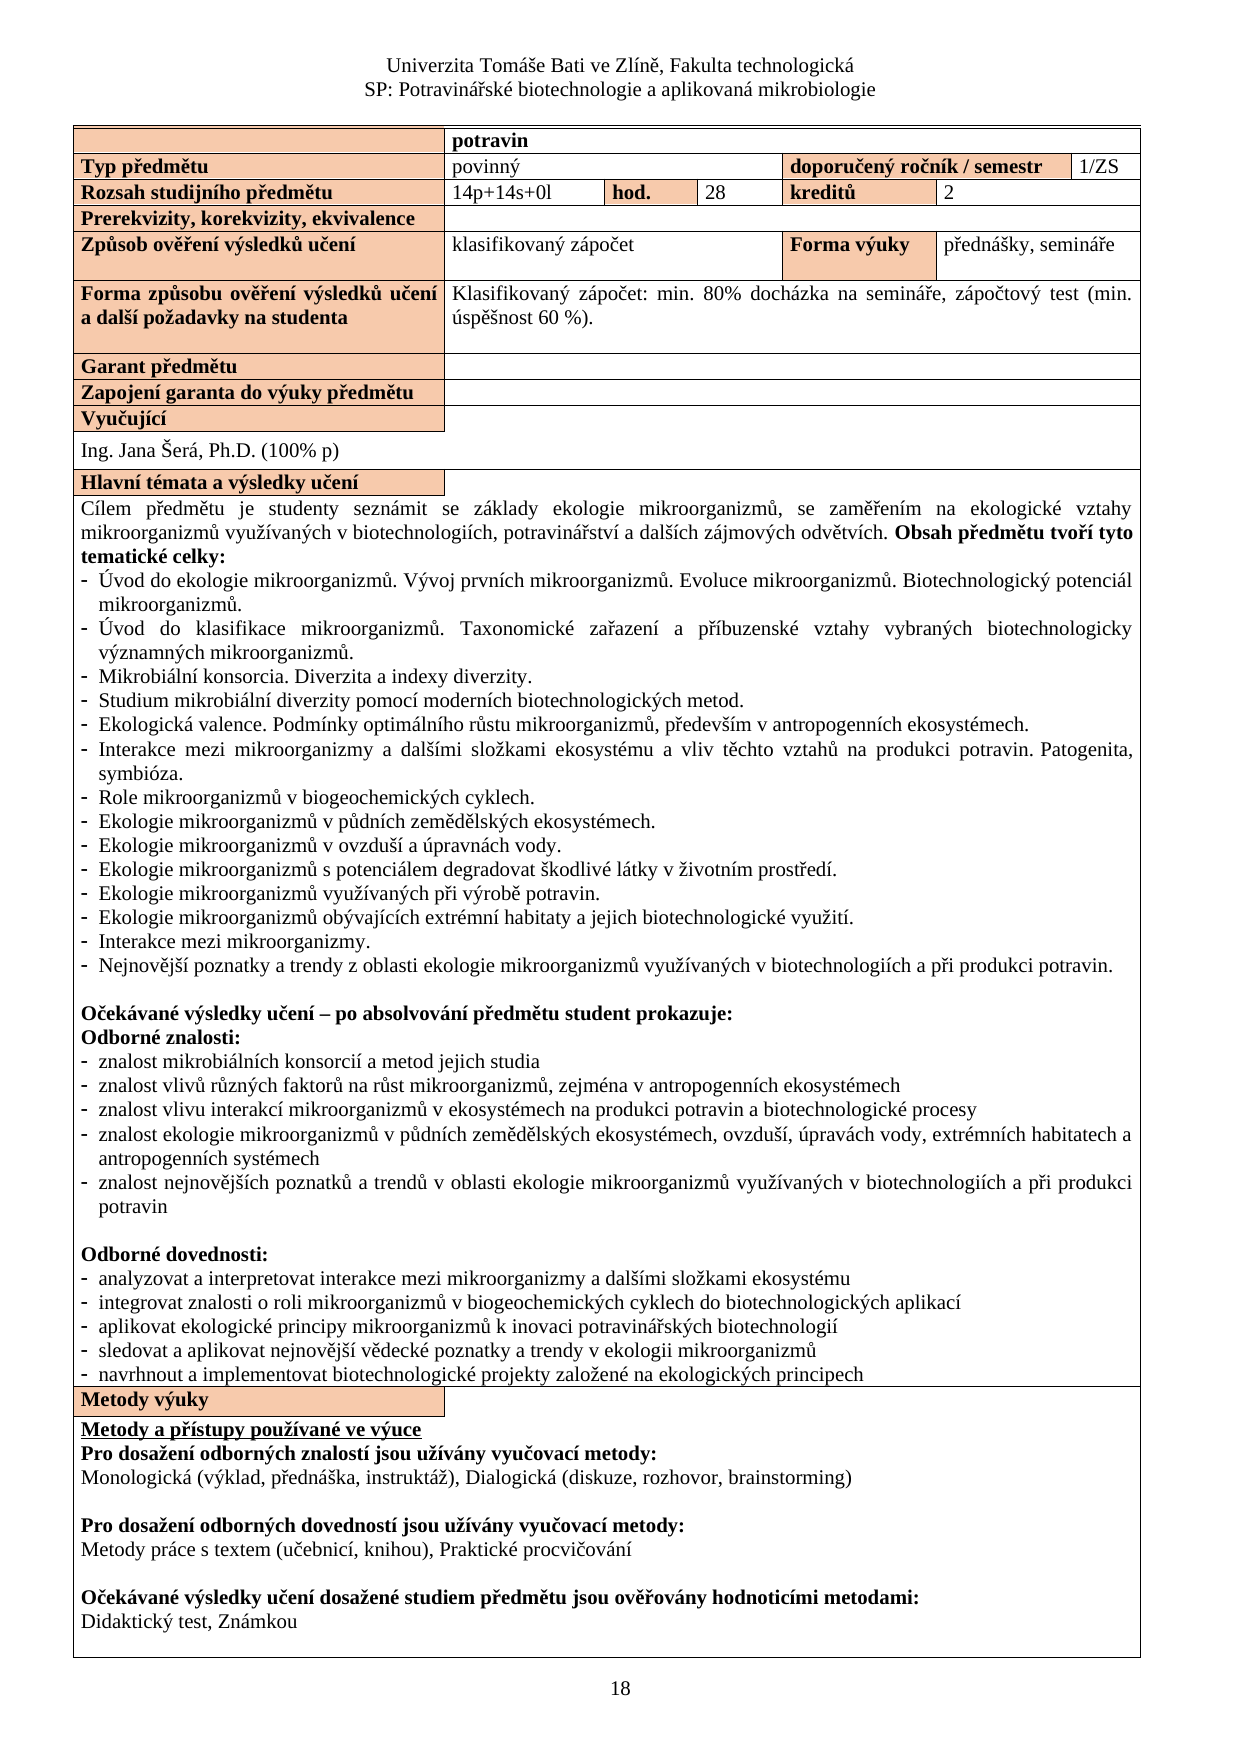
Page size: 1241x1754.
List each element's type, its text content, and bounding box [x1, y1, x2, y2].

table_cell [445, 354, 1140, 379]
table_cell Klasifikovaný zápočet: min. 80% docházka na semináře, zápočtový test (min. úspěšnost 60 %). [445, 281, 1140, 353]
table_cell Prerekvizity, korekvizity, ekvivalence [74, 206, 444, 231]
table_cell Forma způsobu ověření výsledků učení a další požadavky na studenta [74, 281, 444, 353]
table_cell povinný [445, 154, 782, 178]
table_cell Cílem předmětu je studenty seznámit se základy ekologie mikroorganizmů, se zaměřením na ekologické vztahy mikroorganizmů využívaných v biotechnologiích, potravinářství a dalších zájmových odvětvích. Obsah předmětu tvoří tyto tematické celky: Úvod do ekologie mikroorganizmů. Vývoj prvních mikroorganizmů. Evoluce mikroorganizmů. Biotechnologický potenciál mikroorganizmů. Úvod do klasifikace mikroorganizmů. Taxonomické zařazení a příbuzenské vztahy vybraných biotechnologicky významných mikroorganizmů. Mikrobiální konsorcia. Diverzita a indexy diverzity. Studium mikrobiální diverzity pomocí moderních biotechnologických metod. Ekologická valence. Podmínky optimálního růstu mikroorganizmů, především v antropogenních ekosystémech. Interakce mezi mikroorganizmy a dalšími složkami ekosystému a vliv těchto vztahů na produkci potravin. Patogenita, symbióza. Role mikroorganizmů v biogeochemických cyklech. Ekologie mikroorganizmů v půdních zemědělských ekosystémech. Ekologie mikroorganizmů v ovzduší a úpravnách vody. Ekologie mikroorganizmů s potenciálem degradovat škodlivé látky v životním prostředí. Ekologie mikroorganizmů využívaných při výrobě potravin. Ekologie mikroorganizmů obývajících extrémní habitaty a jejich biotechnologické využití. Interakce mezi mikroorganizmy. Nejnovější poznatky a trendy z oblasti ekologie mikroorganizmů využívaných v biotechnologiích a při produkci potravin. Očekávané výsledky učení – po absolvování předmětu student prokazuje: Odborné znalosti: znalost mikrobiálních konsorcií a metod jejich studia znalost vlivů různých faktorů na růst mikroorganizmů, zejména v antropogenních ekosystémech znalost vlivu interakcí mikroorganizmů v ekosystémech na produkci potravin a biotechnologické procesy znalost ekologie mikroorganizmů v půdních zemědělských ekosystémech, ovzduší, úpravách vody, extrémních habitatech a antropogenních systémech znalost nejnovějších poznatků a trendů v oblasti ekologie mikroorganizmů využívaných v biotechnologiích a při produkci potravin Odborné dovednosti: analyzovat a interpretovat interakce mezi mikroorganizmy a dalšími složkami ekosystému integrovat znalosti o roli mikroorganizmů v biogeochemických cyklech do biotechnologických aplikací aplikovat ekologické principy mikroorganizmů k inovaci potravinářských biotechnologií sledovat a aplikovat nejnovější vědecké poznatky a trendy v ekologii mikroorganizmů navrhnout a implementovat biotechnologické projekty založené na ekologických principech [74, 495, 1140, 1386]
table_cell 28 [698, 180, 782, 204]
table_cell Zapojení garanta do výuky předmětu [74, 380, 444, 405]
table_cell 14p+14s+0l [445, 180, 604, 204]
table_cell Forma výuky [783, 232, 936, 280]
table_cell 2 [937, 180, 1140, 204]
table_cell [74, 129, 444, 152]
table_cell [74, 1416, 1140, 1657]
table_cell [445, 206, 1140, 231]
table_cell Způsob ověření výsledků učení [74, 232, 444, 280]
table_cell [445, 1387, 1140, 1416]
table_cell Vyučující [74, 406, 444, 431]
table_cell Ing. Jana Šerá, Ph.D. (100% p) [74, 431, 1140, 469]
table_cell Typ předmětu [74, 154, 444, 178]
table_cell doporučený ročník / semestr [783, 154, 1071, 178]
table_cell [445, 470, 1140, 495]
table_cell klasifikovaný zápočet [445, 232, 782, 280]
table_cell Garant předmětu [74, 354, 444, 379]
table_cell [445, 406, 1140, 431]
table_cell 1/ZS [1072, 154, 1140, 178]
table_cell kreditů [783, 180, 936, 204]
table_cell přednášky, semináře [937, 232, 1140, 280]
table_cell Hlavní témata a výsledky učení [74, 470, 444, 495]
table_cell hod. [605, 180, 697, 204]
table_cell [445, 380, 1140, 405]
table_cell Metody výuky [74, 1387, 444, 1416]
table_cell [445, 129, 1140, 152]
table_cell Rozsah studijního předmětu [74, 180, 444, 204]
